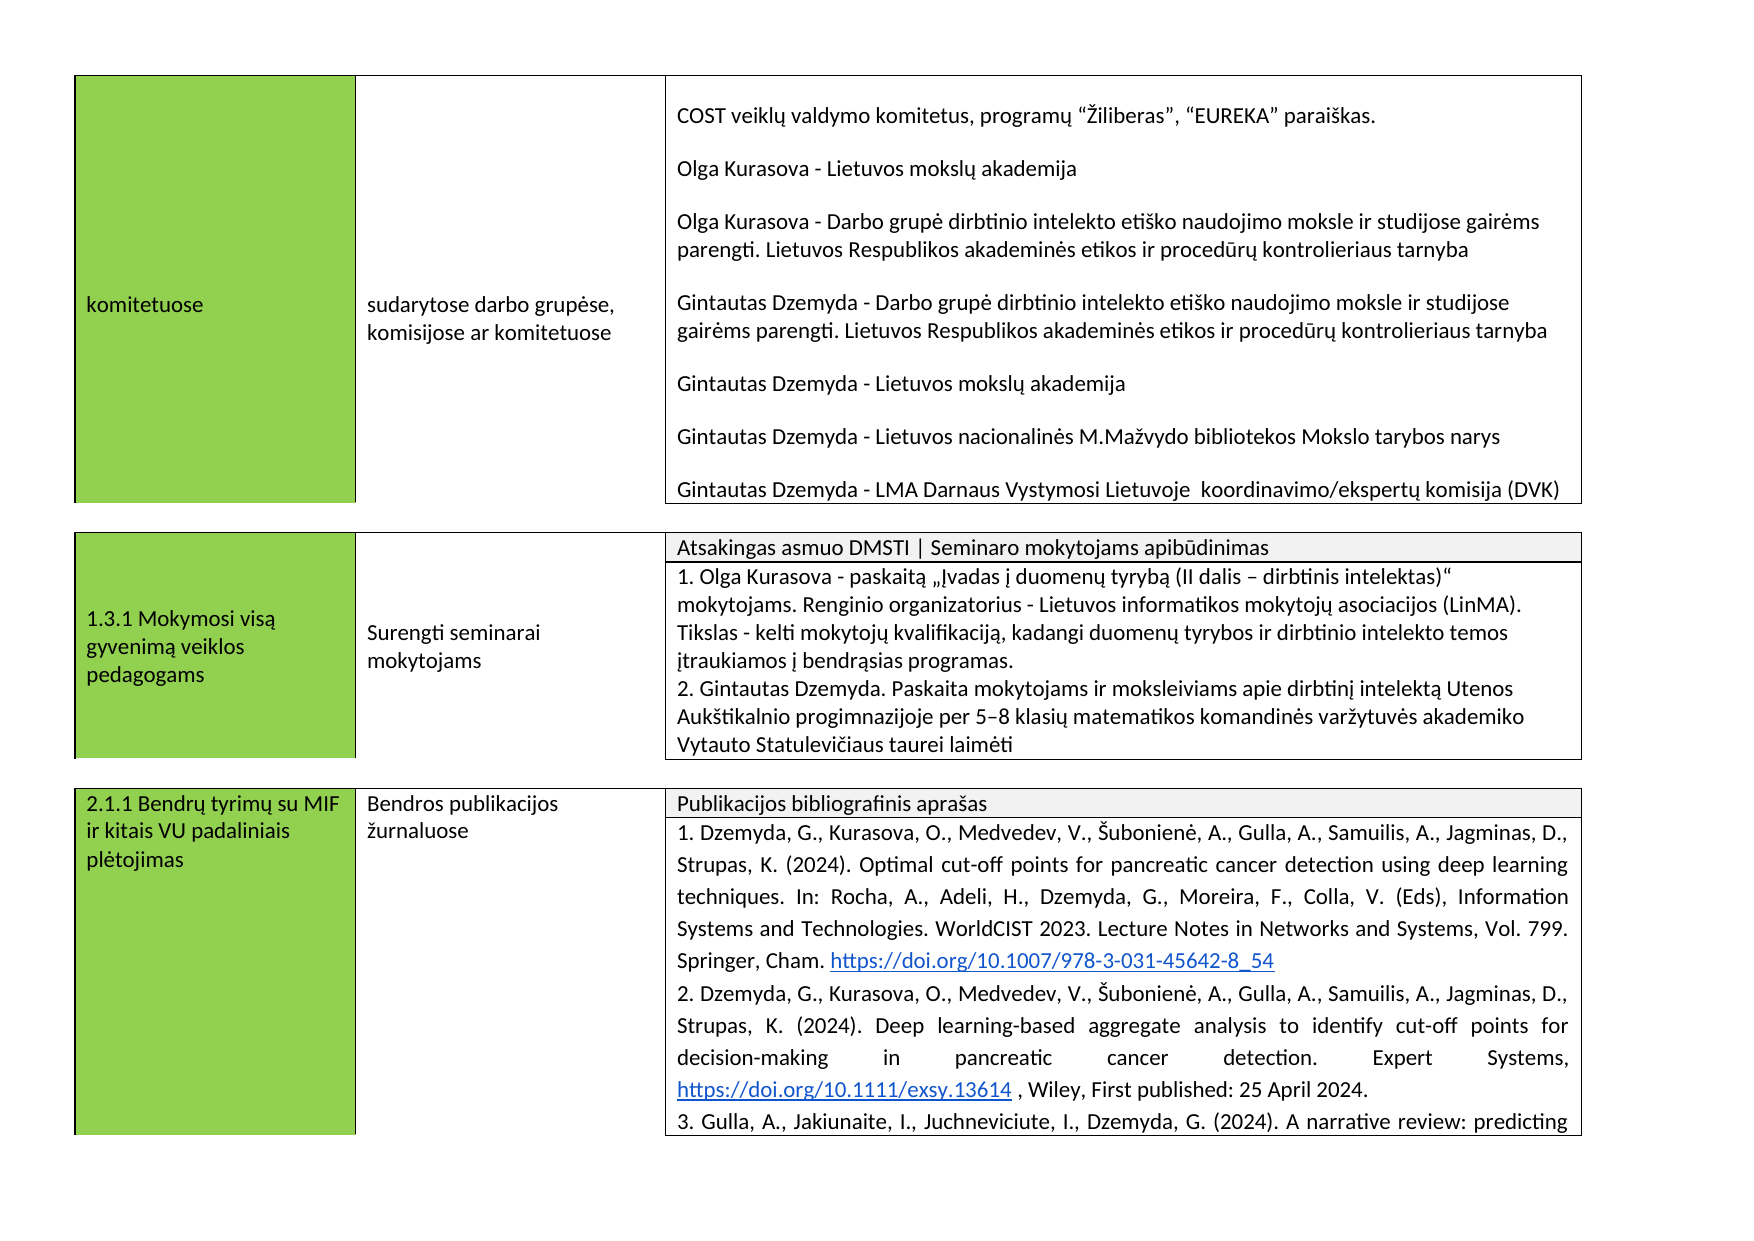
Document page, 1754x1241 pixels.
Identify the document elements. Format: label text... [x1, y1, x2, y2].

table_header Bendros publikacijos žurnaluose [356, 789, 665, 1135]
table_cell 1. Olga Kurasova - paskaitą „Įvadas į duomenų tyrybą (II dalis – dirbtinis intelektas)“ mokytojams. Renginio organizatorius - Lietuvos informatikos mokytojų asociacijos (LinMA). Tikslas - kelti mokytojų kvalifikaciją, kadangi duomenų tyrybos ir dirbtinio intelekto temos įtraukiamos į bendrąsias programas. 2. Gintautas Dzemyda. Paskaita mokytojams ir moksleiviams apie dirbtinį intelektą Utenos Aukštikalnio progimnazijoje per 5–8 klasių matematikos komandinės varžytuvės akademiko Vytauto Statulevičiaus taurei laimėti [666, 563, 1581, 758]
table_header 1.3.1 Mokymosi visą gyvenimą veiklos pedagogams [76, 533, 355, 758]
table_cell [666, 76, 1581, 503]
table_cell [666, 818, 1581, 1135]
table_header 2.1.1 Bendrų tyrimų su MIF ir kitais VU padaliniais plėtojimas [76, 789, 356, 1135]
table_header Surengti seminarai mokytojams [356, 533, 665, 758]
table_header Atsakingas asmuo DMSTI | Seminaro mokytojams apibūdinimas [666, 533, 1581, 561]
table_header Publikacijos bibliografinis aprašas [666, 789, 1581, 817]
